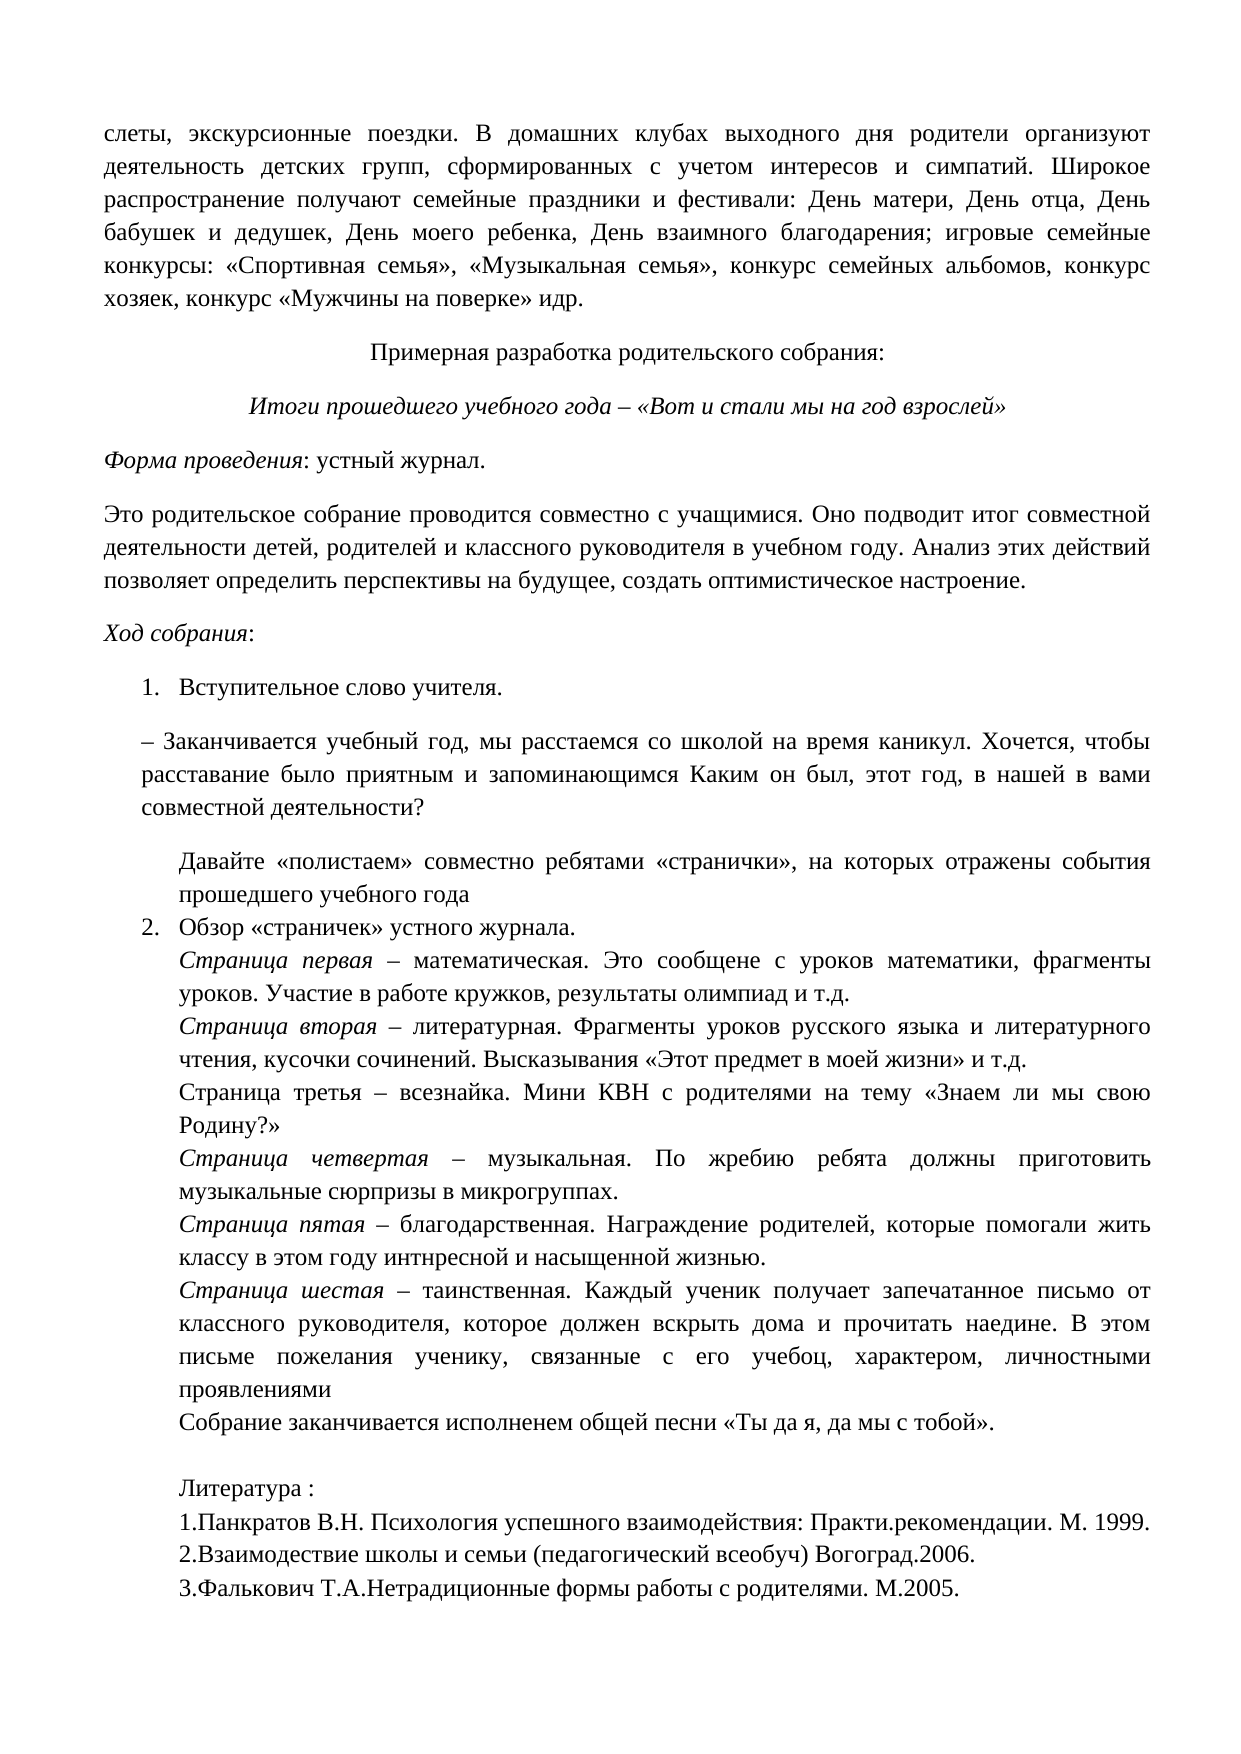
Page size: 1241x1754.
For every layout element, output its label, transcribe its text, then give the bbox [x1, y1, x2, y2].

text Итоги прошедшего учебного года – «Вот и стали мы на год взрослей» [103, 391, 1152, 420]
text Примерная разработка родительского собрания: [103, 337, 1152, 366]
list Страница шестая – таинственная. Каждый ученик получает запечатанное письмо от классного руководителя, которое должен вскрыть дома и прочитать наедине. В этом письме пожелания ученику, связанные с его учебоц, характером, личностными проявлениями [178, 1275, 1152, 1403]
text Форма проведения: устный журнал. [103, 445, 1152, 473]
text – Заканчивается учебный год, мы расстаемся со школой на время каникул. Хочется, чтобы расставание было приятным и запоминающимся Каким он был, этот год, в нашей в вами совместной деятельности? [141, 726, 1152, 821]
text Это родительское собрание проводится совместно с учащимися. Оно подводит итог совместной деятельности детей, родителей и классного руководителя в учебном году. Анализ этих действий позволяет определить перспективы на будущее, создать оптимистическое настроение. [103, 499, 1152, 593]
list Вступительное слово учителя. [141, 672, 1152, 701]
list Страница первая – математическая. Это сообщене с уроков математики, фрагменты уроков. Участие в работе кружков, результаты олимпиад и т.д. [178, 945, 1152, 1007]
list Страница третья – всезнайка. Мини КВН с родителями на тему «Знаем ли мы свою Родину?» [178, 1077, 1152, 1139]
list 3.Фалькович Т.А.Нетрадиционные формы работы с родителями. М.2005. [178, 1573, 1152, 1601]
list 1.Панкратов В.Н. Психология успешного взаимодействия: Практи.рекомендации. М. 1999. [178, 1507, 1152, 1535]
list Страница вторая – литературная. Фрагменты уроков русского языка и литературного чтения, кусочки сочинений. Высказывания «Этот предмет в моей жизни» и т.д. [178, 1011, 1152, 1073]
list Собрание заканчивается исполненем общей песни «Ты да я, да мы с тобой». [178, 1407, 1152, 1436]
list Обзор «страничек» устного журнала. [141, 912, 1152, 941]
list Давайте «полистаем» совместно ребятами «странички», на которых отражены события прошедшего учебного года [178, 846, 1152, 908]
list Страница четвертая – музыкальная. По жребию ребята должны приготовить музыкальные сюрпризы в микрогруппах. [178, 1143, 1152, 1205]
text Ход собрания: [103, 618, 1152, 647]
list Литература : [178, 1473, 1152, 1502]
list 2.Взаимодествие школы и семьи (педагогический всеобуч) Вогоград.2006. [178, 1539, 1152, 1568]
list Страница пятая – благодарственная. Награждение родителей, которые помогали жить классу в этом году интнресной и насыщенной жизнью. [178, 1209, 1152, 1271]
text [103, 118, 1152, 312]
